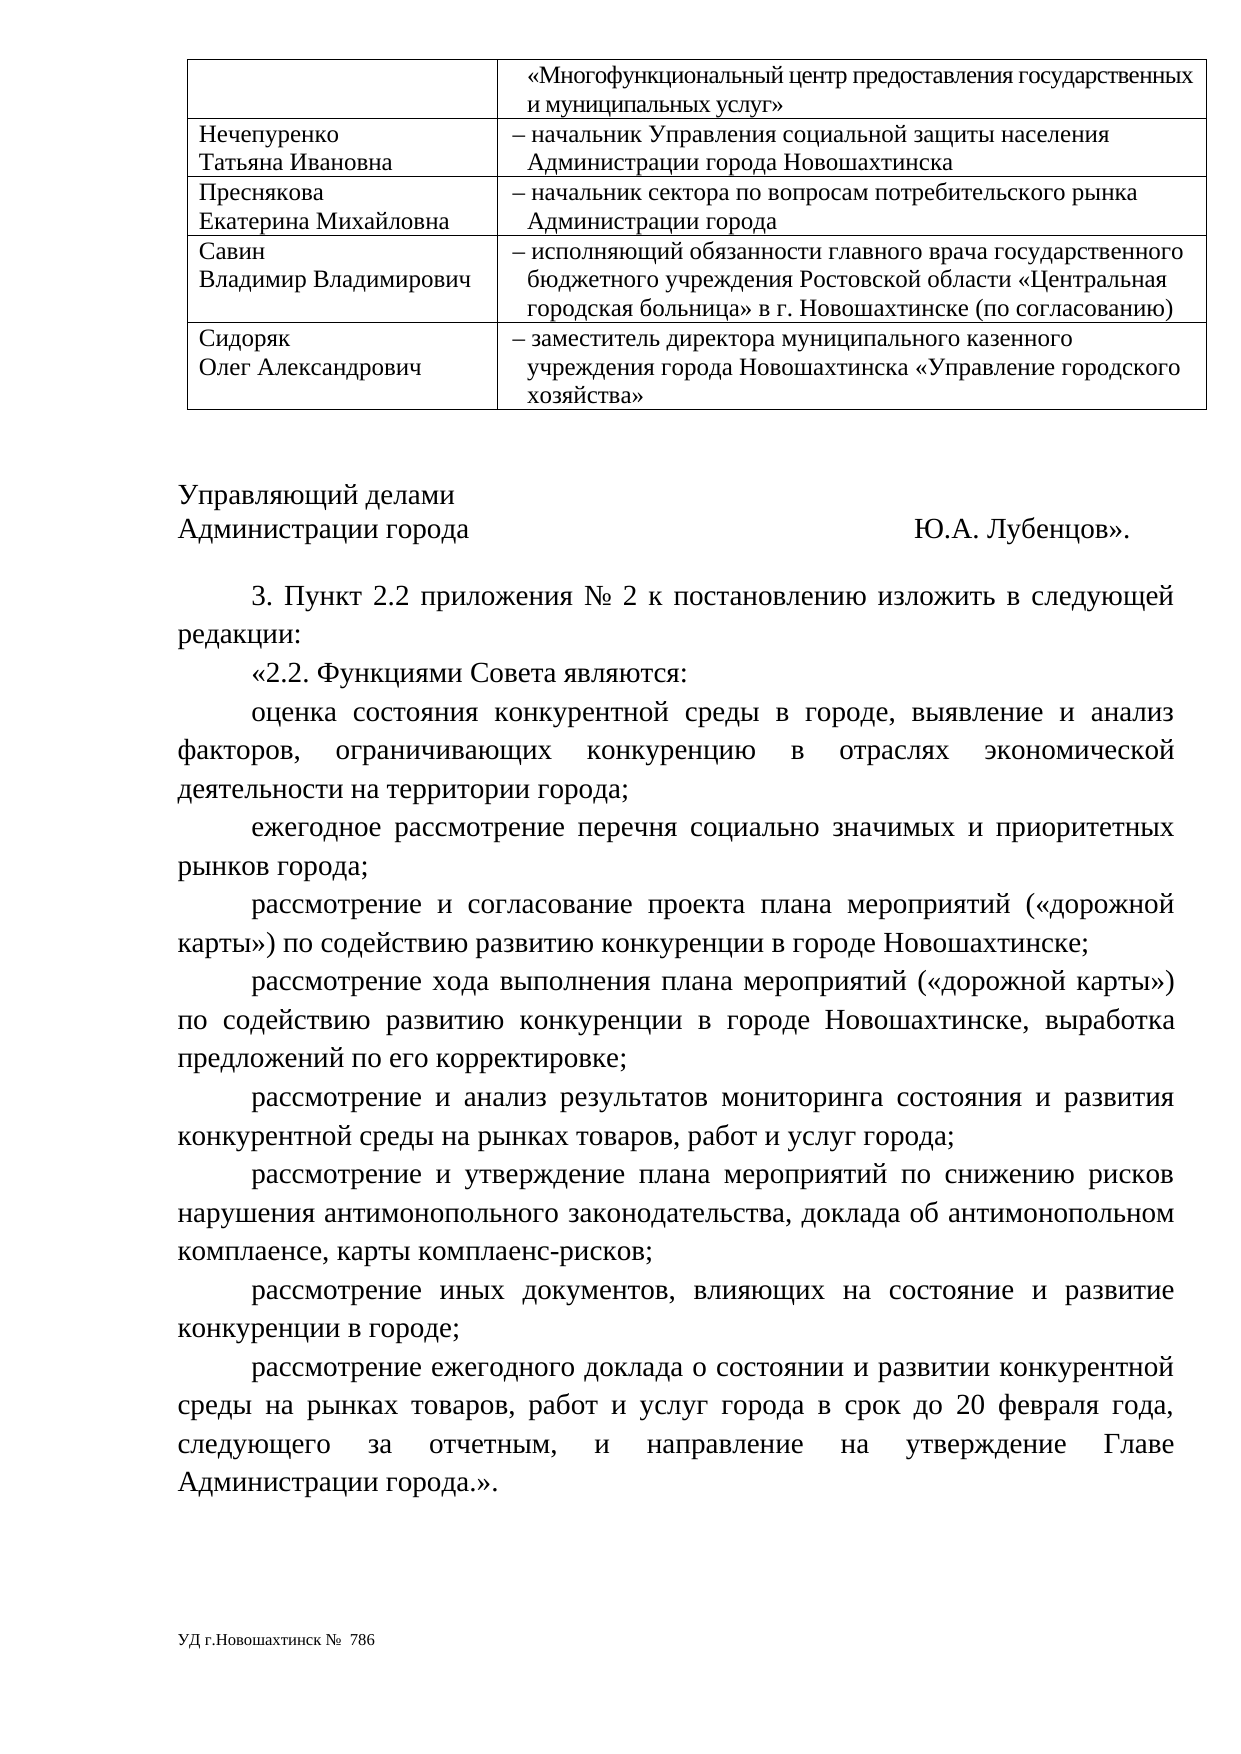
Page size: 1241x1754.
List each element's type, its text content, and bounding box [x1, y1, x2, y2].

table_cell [498, 60, 1206, 118]
table_cell Сидоряк Олег Александрович [188, 323, 497, 409]
text рассмотрение ежегодного доклада о состоянии и развитии конкурентной среды на рынках товаров, работ и услуг города в срок до 20 февраля года, следующего за отчетным, и направление на утверждение Главе Администрации города.». [177, 1349, 1175, 1498]
table_cell – заместитель директора муниципального казенного учреждения города Новошахтинска «Управление городского хозяйства» [498, 323, 1206, 409]
text оценка состояния конкурентной среды в городе, выявление и анализ факторов, ограничивающих конкуренцию в отраслях экономической деятельности на территории города; [177, 694, 1175, 804]
table_cell Савин Владимир Владимирович [188, 236, 497, 322]
text рассмотрение иных документов, влияющих на состояние и развитие конкуренции в городе; [177, 1272, 1175, 1344]
text 3. Пункт 2.2 приложения № 2 к постановлению изложить в следующей редакции: [177, 578, 1175, 650]
text ежегодное рассмотрение перечня социально значимых и приоритетных рынков города; [177, 809, 1175, 881]
table_cell Преснякова Екатерина Михайловна [188, 177, 497, 235]
text рассмотрение хода выполнения плана мероприятий («дорожной карты») по содействию развитию конкуренции в городе Новошахтинске, выработка предложений по его корректировке; [177, 963, 1175, 1074]
text Администрации города Ю.А. Лубенцов». [177, 511, 1175, 544]
text «2.2. Функциями Совета являются: [177, 655, 1175, 689]
table_cell – начальник сектора по вопросам потребительского рынка Администрации города [498, 177, 1206, 235]
text рассмотрение и анализ результатов мониторинга состояния и развития конкурентной среды на рынках товаров, работ и услуг города; [177, 1079, 1175, 1151]
table_cell – исполняющий обязанности главного врача государственного бюджетного учреждения Ростовской области «Центральная городская больница» в г. Новошахтинске (по согласованию) [498, 236, 1206, 322]
table_cell Нечепуренко Татьяна Ивановна [188, 119, 497, 176]
text рассмотрение и согласование проекта плана мероприятий («дорожной карты») по содействию развитию конкуренции в городе Новошахтинске; [177, 886, 1175, 958]
table_cell – начальник Управления социальной защиты населения Администрации города Новошахтинска [498, 119, 1206, 176]
text рассмотрение и утверждение плана мероприятий по снижению рисков нарушения антимонопольного законодательства, доклада об антимонопольном комплаенсе, карты комплаенс-рисков; [177, 1156, 1175, 1267]
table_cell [188, 60, 497, 118]
text Управляющий делами [177, 477, 1175, 511]
